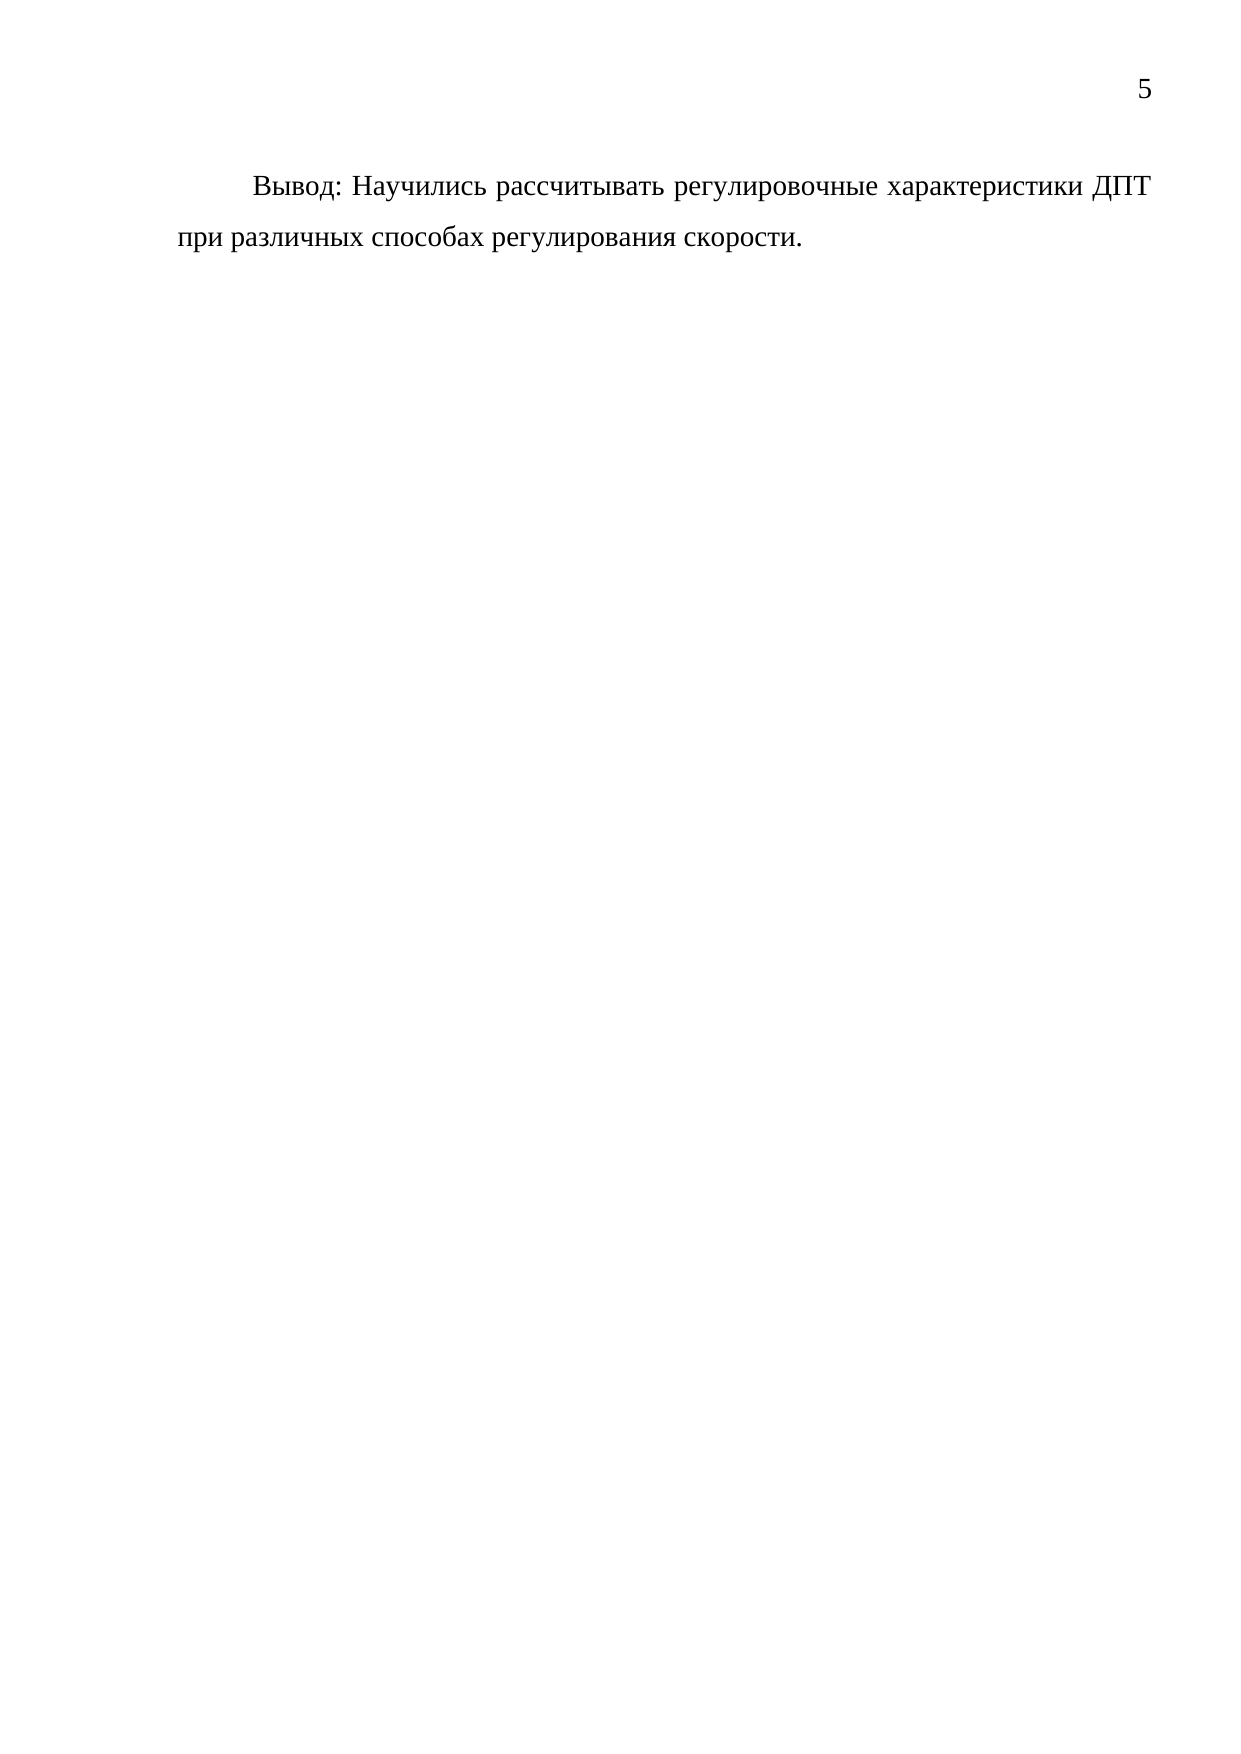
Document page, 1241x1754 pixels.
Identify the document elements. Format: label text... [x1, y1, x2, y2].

text Вывод: Научились рассчитывать регулировочные характеристики ДПТ при различных способах регулирования скорости. [177, 168, 1152, 252]
